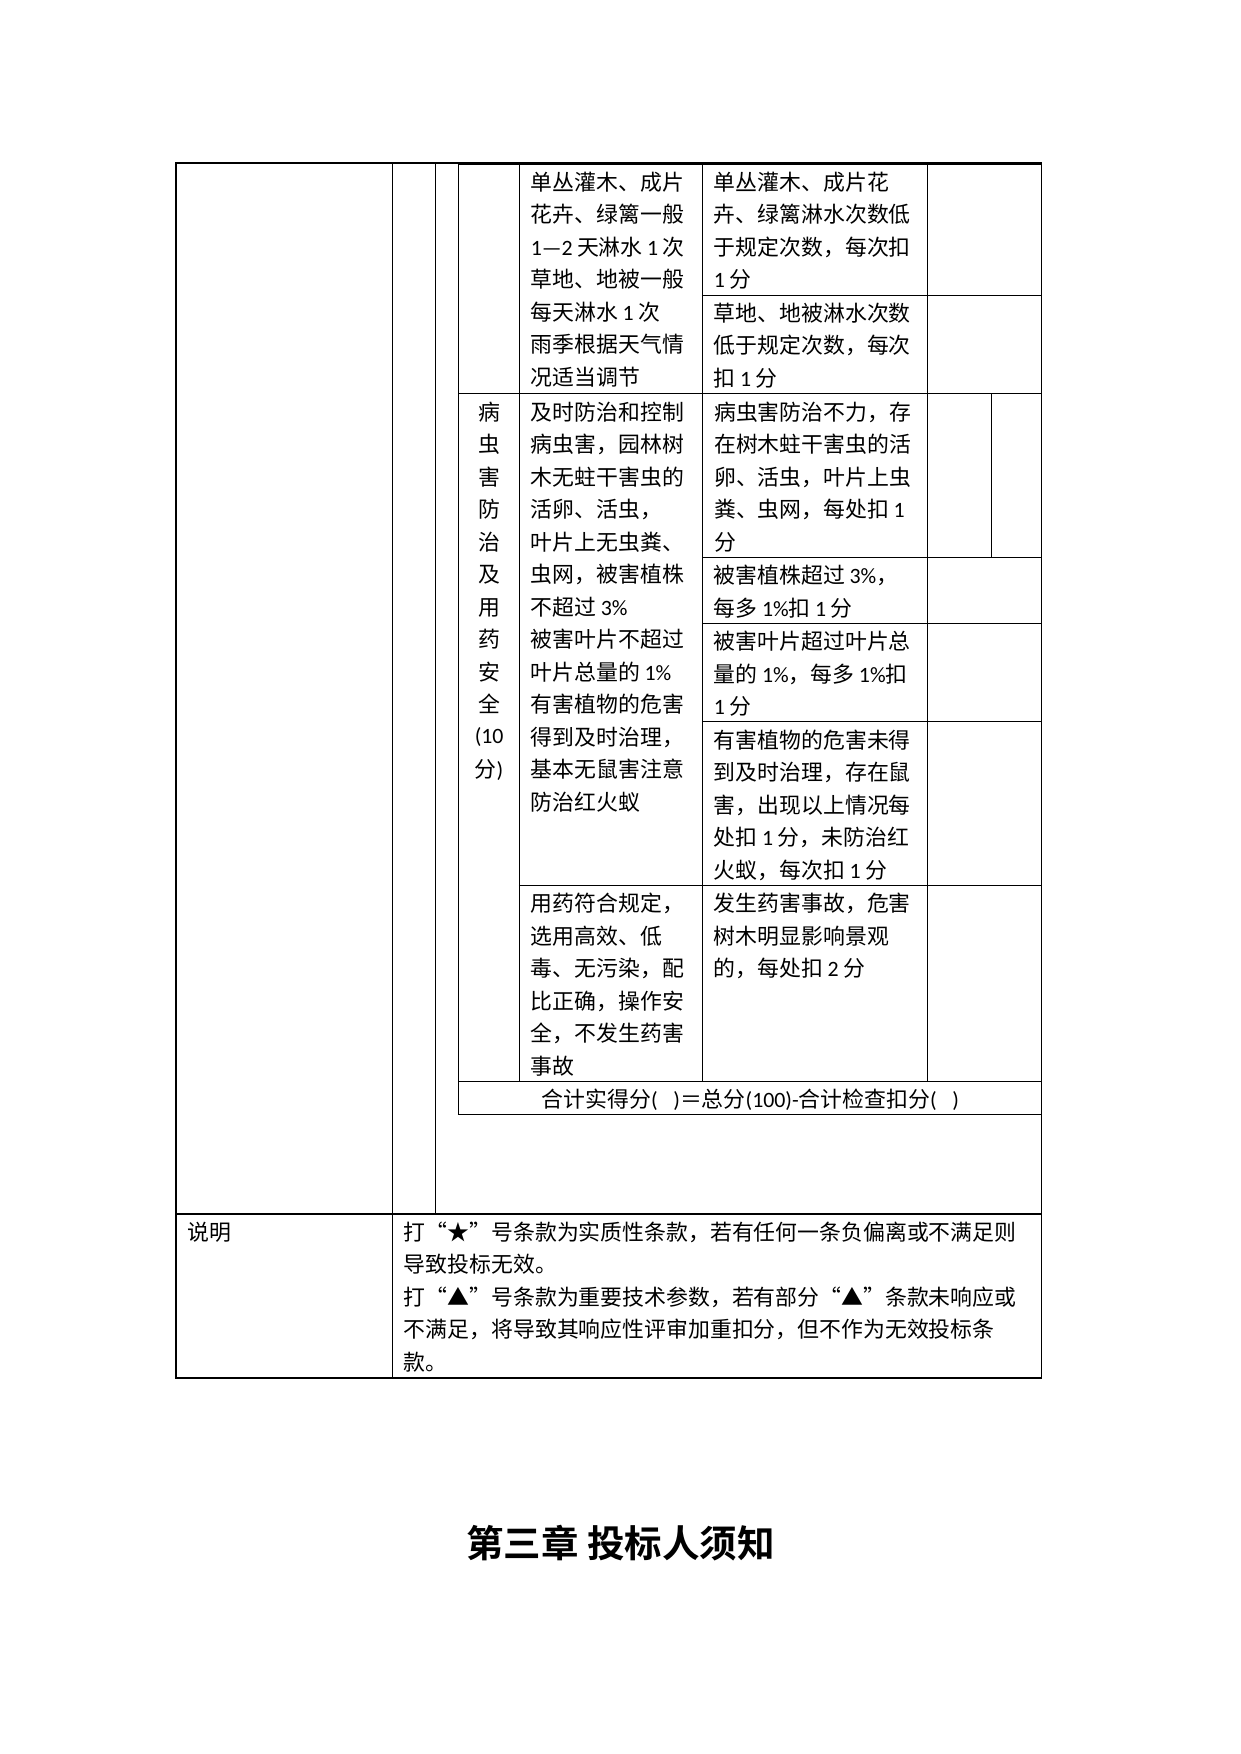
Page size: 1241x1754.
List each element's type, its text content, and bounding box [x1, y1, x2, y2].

text 第三章 投标人须知 [187, 1508, 1053, 1573]
table_cell 说明 [177, 1215, 392, 1377]
table_cell 1 [393, 164, 435, 1213]
table_cell 打“★”号条款为实质性条款，若有任何一条负偏离或不满足则导致投标无效。 打“▲”号条款为重要技术参数，若有部分“▲”条款未响应或不满足，将导致其响应性评审加重扣分，但不作为无效投标条款。 [393, 1215, 1041, 1377]
table_cell [177, 164, 392, 1213]
